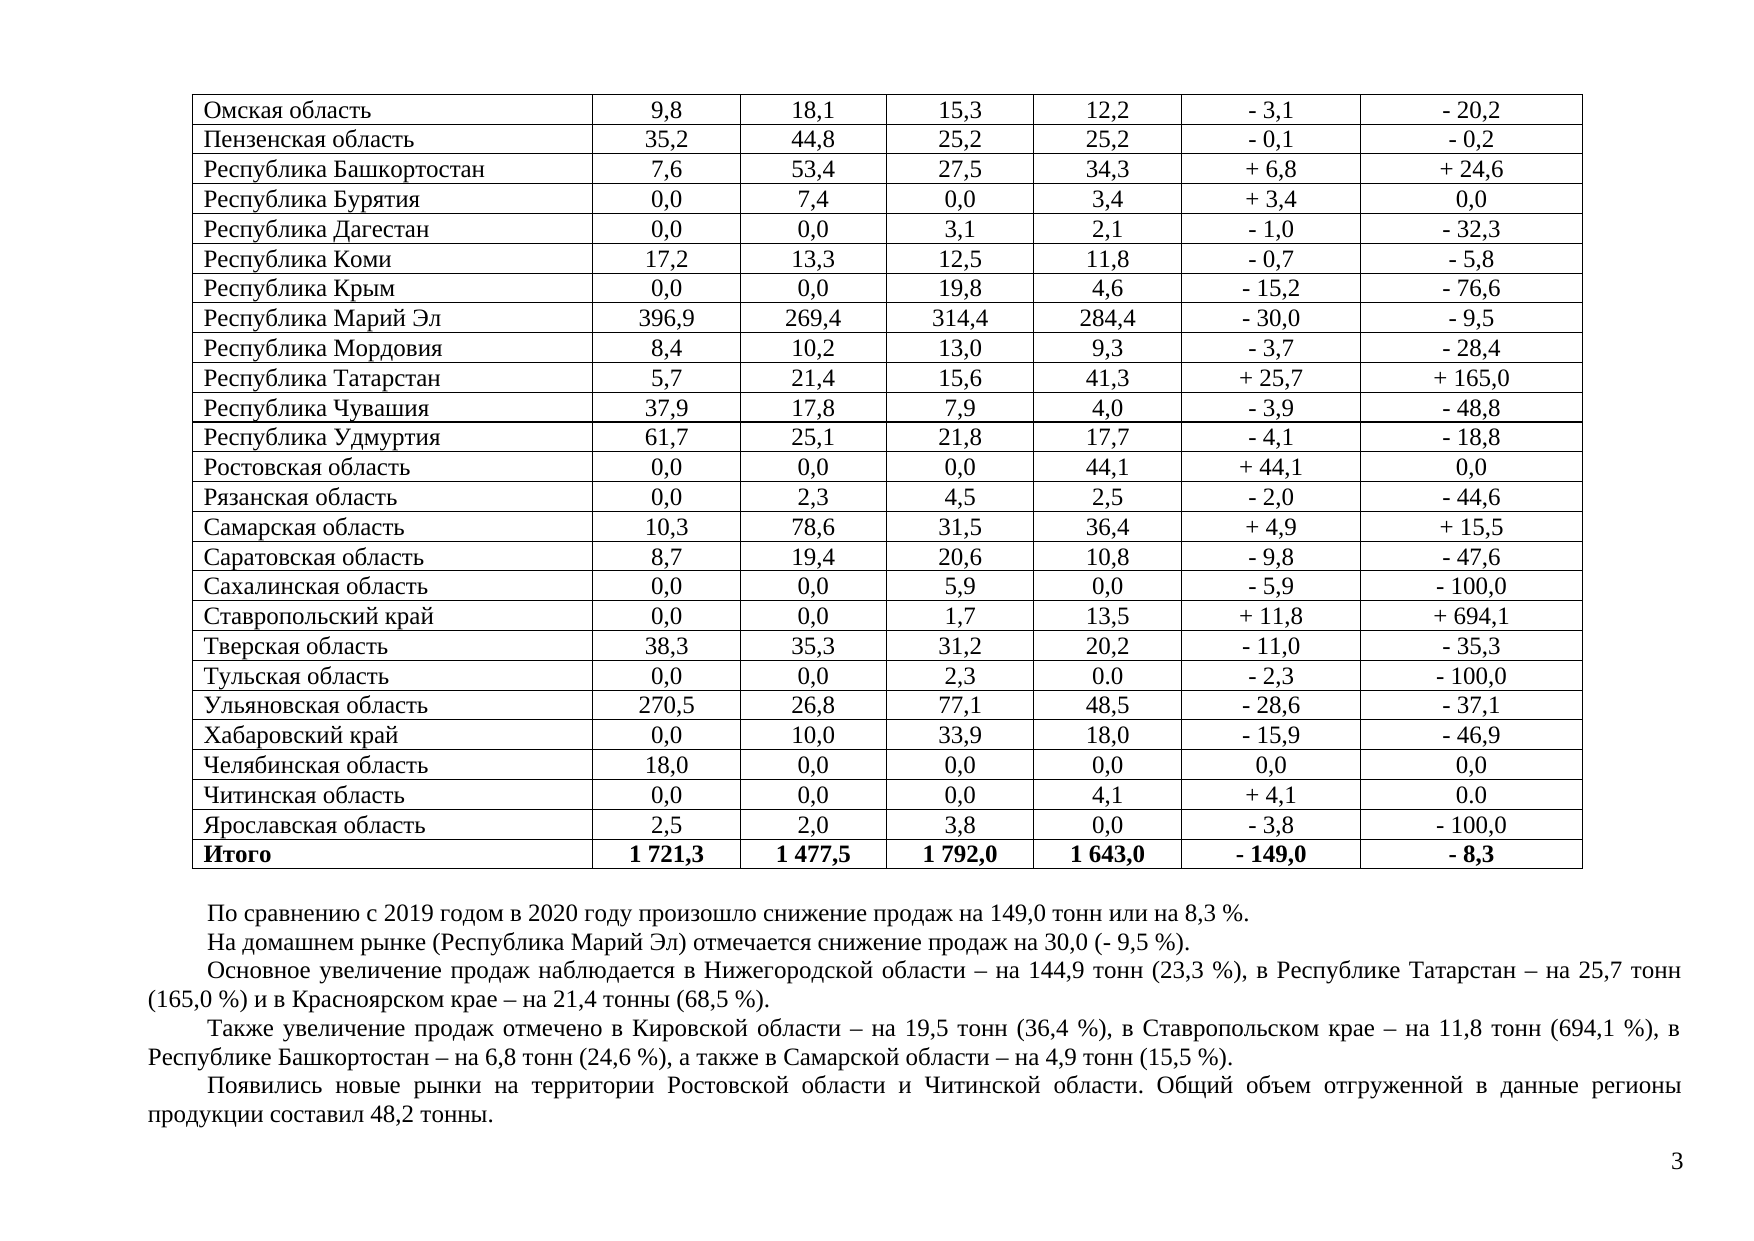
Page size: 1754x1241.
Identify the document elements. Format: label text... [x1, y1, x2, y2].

table_cell - 4,1 [1182, 423, 1360, 451]
table_cell - 100,0 [1361, 810, 1582, 838]
table_cell 12,2 [1034, 95, 1181, 123]
table_cell 17,7 [1034, 423, 1181, 451]
table_cell - 3,7 [1182, 333, 1360, 362]
table_cell 26,8 [741, 691, 886, 719]
table_cell - 1,0 [1182, 214, 1360, 243]
table_cell 78,6 [741, 512, 886, 541]
table_cell 0,0 [593, 214, 740, 243]
table_cell 53,4 [741, 154, 886, 183]
table_cell 0,0 [1034, 571, 1181, 600]
table_cell Сахалинская область [193, 571, 592, 600]
table_cell 5,7 [593, 363, 740, 392]
table_cell + 4,9 [1182, 512, 1360, 541]
table_cell Республика Татарстан [193, 363, 592, 392]
table_cell + 3,4 [1182, 184, 1360, 213]
table_cell 0,0 [741, 780, 886, 809]
text На домашнем рынке (Республика Марий Эл) отмечается снижение продаж на 30,0 (- 9,5 %). [148, 927, 1683, 956]
table_cell 3,4 [1034, 184, 1181, 213]
table_cell 21,4 [741, 363, 886, 392]
table_cell 0,0 [887, 780, 1033, 809]
table_cell - 5,8 [1361, 244, 1582, 272]
table_cell 48,5 [1034, 691, 1181, 719]
table_cell 35,2 [593, 125, 740, 153]
table_cell 31,2 [887, 631, 1033, 660]
table_cell Ярославская область [193, 810, 592, 838]
table_cell Ростовская область [193, 452, 592, 481]
table_cell 11,8 [1034, 244, 1181, 272]
table_cell 284,4 [1034, 303, 1181, 332]
table_cell Ставропольский край [193, 601, 592, 630]
table_cell - 9,5 [1361, 303, 1582, 332]
table_cell 61,7 [593, 423, 740, 451]
text Также увеличение продаж отмечено в Кировской области – на 19,5 тонн (36,4 %), в Ставропольском крае – на 11,8 тонн (694,1 %), в Республике Башкортостан – на 6,8 тонн (24,6 %), а также в Самарской области – на 4,9 тонн (15,5 %). [148, 1013, 1683, 1071]
table_cell - 2,0 [1182, 482, 1360, 511]
table_cell 2,3 [887, 661, 1033, 689]
table_cell 44,8 [741, 125, 886, 153]
table_cell 0,0 [593, 601, 740, 630]
table_cell - 35,3 [1361, 631, 1582, 660]
table_cell 0,0 [1361, 452, 1582, 481]
table_cell 18,1 [741, 95, 886, 123]
table_cell - 3,9 [1182, 393, 1360, 421]
table_cell - 5,9 [1182, 571, 1360, 600]
table_cell 0,0 [1361, 750, 1582, 779]
table_cell Республика Марий Эл [193, 303, 592, 332]
table_cell 0,0 [593, 571, 740, 600]
table_cell 1 477,5 [741, 840, 886, 868]
table_cell Челябинская область [193, 750, 592, 779]
table_cell 2,3 [741, 482, 886, 511]
table_cell 34,3 [1034, 154, 1181, 183]
table_cell 2,1 [1034, 214, 1181, 243]
table_cell 7,4 [741, 184, 886, 213]
table_cell 27,5 [887, 154, 1033, 183]
table_cell 10,2 [741, 333, 886, 362]
table_cell Самарская область [193, 512, 592, 541]
table_cell 35,3 [741, 631, 886, 660]
table_cell - 30,0 [1182, 303, 1360, 332]
table_cell + 4,1 [1182, 780, 1360, 809]
table_cell 0,0 [593, 482, 740, 511]
table_cell - 149,0 [1182, 840, 1360, 868]
table_cell Республика Коми [193, 244, 592, 272]
table_cell Саратовская область [193, 542, 592, 570]
table_cell 0,0 [593, 720, 740, 749]
table_cell 15,6 [887, 363, 1033, 392]
table_cell 13,0 [887, 333, 1033, 362]
table_cell 10,8 [1034, 542, 1181, 570]
table_cell - 0,1 [1182, 125, 1360, 153]
table_cell 25,1 [741, 423, 886, 451]
table_cell + 15,5 [1361, 512, 1582, 541]
table_cell 36,4 [1034, 512, 1181, 541]
table_cell - 3,1 [1182, 95, 1360, 123]
table_cell 77,1 [887, 691, 1033, 719]
table_cell Республика Башкортостан [193, 154, 592, 183]
table_cell 7,9 [887, 393, 1033, 421]
table_cell 0,0 [887, 750, 1033, 779]
table_cell 0,0 [741, 571, 886, 600]
table_cell 13,3 [741, 244, 886, 272]
table_cell 25,2 [1034, 125, 1181, 153]
table_cell 10,3 [593, 512, 740, 541]
table_cell 0,0 [593, 274, 740, 302]
table_cell + 24,6 [1361, 154, 1582, 183]
table_cell Хабаровский край [193, 720, 592, 749]
table_cell 2,5 [593, 810, 740, 838]
table_cell 19,8 [887, 274, 1033, 302]
table_cell 314,4 [887, 303, 1033, 332]
table_cell 0,0 [741, 274, 886, 302]
table_cell 0.0 [1034, 661, 1181, 689]
table_cell + 694,1 [1361, 601, 1582, 630]
table_cell Республика Удмуртия [193, 423, 592, 451]
table_cell - 15,2 [1182, 274, 1360, 302]
table_cell - 0,7 [1182, 244, 1360, 272]
table_cell 44,1 [1034, 452, 1181, 481]
table_cell Пензенская область [193, 125, 592, 153]
table_cell + 44,1 [1182, 452, 1360, 481]
table_cell 269,4 [741, 303, 886, 332]
table_cell - 76,6 [1361, 274, 1582, 302]
table_cell 31,5 [887, 512, 1033, 541]
table_cell Омская область [193, 95, 592, 123]
table_cell - 100,0 [1361, 661, 1582, 689]
table_cell 15,3 [887, 95, 1033, 123]
table_cell Читинская область [193, 780, 592, 809]
table_cell 41,3 [1034, 363, 1181, 392]
table_cell Тверская область [193, 631, 592, 660]
table_cell 7,6 [593, 154, 740, 183]
text Появились новые рынки на территории Ростовской области и Читинской области. Общий объем отгруженной в данные регионы продукции составил 48,2 тонны. [148, 1071, 1683, 1128]
table_cell 2,5 [1034, 482, 1181, 511]
table_cell 0,0 [741, 661, 886, 689]
table_cell - 3,8 [1182, 810, 1360, 838]
table_cell - 15,9 [1182, 720, 1360, 749]
table_cell - 37,1 [1361, 691, 1582, 719]
table_cell - 9,8 [1182, 542, 1360, 570]
table_cell 4,0 [1034, 393, 1181, 421]
table_cell Республика Мордовия [193, 333, 592, 362]
table_cell 1,7 [887, 601, 1033, 630]
table_cell 0,0 [593, 452, 740, 481]
table_cell + 11,8 [1182, 601, 1360, 630]
table_cell 20,2 [1034, 631, 1181, 660]
table_cell 0,0 [1034, 750, 1181, 779]
table_cell 21,8 [887, 423, 1033, 451]
table_cell 0,0 [593, 184, 740, 213]
table_cell 0,0 [1182, 750, 1360, 779]
table_cell - 47,6 [1361, 542, 1582, 570]
table_cell 8,4 [593, 333, 740, 362]
table_cell 10,0 [741, 720, 886, 749]
table_cell 396,9 [593, 303, 740, 332]
table_cell - 44,6 [1361, 482, 1582, 511]
table_cell Республика Чувашия [193, 393, 592, 421]
table_cell 0,0 [887, 184, 1033, 213]
table_cell - 46,9 [1361, 720, 1582, 749]
table_cell 0,0 [741, 750, 886, 779]
table_cell Тульская область [193, 661, 592, 689]
table_cell - 28,4 [1361, 333, 1582, 362]
table_cell 3,1 [887, 214, 1033, 243]
table_cell 8,7 [593, 542, 740, 570]
table_cell 4,5 [887, 482, 1033, 511]
table_cell 9,8 [593, 95, 740, 123]
table_cell 4,6 [1034, 274, 1181, 302]
table_cell 0,0 [741, 452, 886, 481]
table_cell 20,6 [887, 542, 1033, 570]
table_cell 17,8 [741, 393, 886, 421]
table_cell 18,0 [593, 750, 740, 779]
table_cell 1 721,3 [593, 840, 740, 868]
table_cell Республика Крым [193, 274, 592, 302]
table_cell - 32,3 [1361, 214, 1582, 243]
table_cell - 100,0 [1361, 571, 1582, 600]
table_cell 19,4 [741, 542, 886, 570]
table_cell 9,3 [1034, 333, 1181, 362]
table_cell 0,0 [1361, 184, 1582, 213]
table_cell 0,0 [593, 780, 740, 809]
table_cell Республика Бурятия [193, 184, 592, 213]
table_cell + 165,0 [1361, 363, 1582, 392]
table_cell Ульяновская область [193, 691, 592, 719]
table_cell 0,0 [593, 661, 740, 689]
table_cell - 48,8 [1361, 393, 1582, 421]
table_cell - 11,0 [1182, 631, 1360, 660]
table_cell 0,0 [1034, 810, 1181, 838]
table_cell - 20,2 [1361, 95, 1582, 123]
table_cell 18,0 [1034, 720, 1181, 749]
table_cell 17,2 [593, 244, 740, 272]
table_cell 0.0 [1361, 780, 1582, 809]
table_cell 33,9 [887, 720, 1033, 749]
table_cell 5,9 [887, 571, 1033, 600]
table_cell 0,0 [741, 601, 886, 630]
table_cell - 0,2 [1361, 125, 1582, 153]
table_cell 270,5 [593, 691, 740, 719]
table_cell 13,5 [1034, 601, 1181, 630]
text Основное увеличение продаж наблюдается в Нижегородской области – на 144,9 тонн (23,3 %), в Республике Татарстан – на 25,7 тонн (165,0 %) и в Красноярском крае – на 21,4 тонны (68,5 %). [148, 956, 1683, 1013]
table_cell 25,2 [887, 125, 1033, 153]
table_cell 3,8 [887, 810, 1033, 838]
table_cell - 18,8 [1361, 423, 1582, 451]
table_cell - 28,6 [1182, 691, 1360, 719]
table_cell Республика Дагестан [193, 214, 592, 243]
table_cell 38,3 [593, 631, 740, 660]
table_cell 0,0 [887, 452, 1033, 481]
table_cell 2,0 [741, 810, 886, 838]
table_cell Итого [193, 840, 592, 868]
table_cell 1 792,0 [887, 840, 1033, 868]
table_cell + 25,7 [1182, 363, 1360, 392]
table_cell 37,9 [593, 393, 740, 421]
table_cell 1 643,0 [1034, 840, 1181, 868]
table_cell + 6,8 [1182, 154, 1360, 183]
table_cell - 2,3 [1182, 661, 1360, 689]
table_cell 0,0 [741, 214, 886, 243]
table_cell - 8,3 [1361, 840, 1582, 868]
text По сравнению с 2019 годом в 2020 году произошло снижение продаж на 149,0 тонн или на 8,3 %. [148, 898, 1683, 927]
table_cell 12,5 [887, 244, 1033, 272]
table_cell 4,1 [1034, 780, 1181, 809]
table_cell Рязанская область [193, 482, 592, 511]
